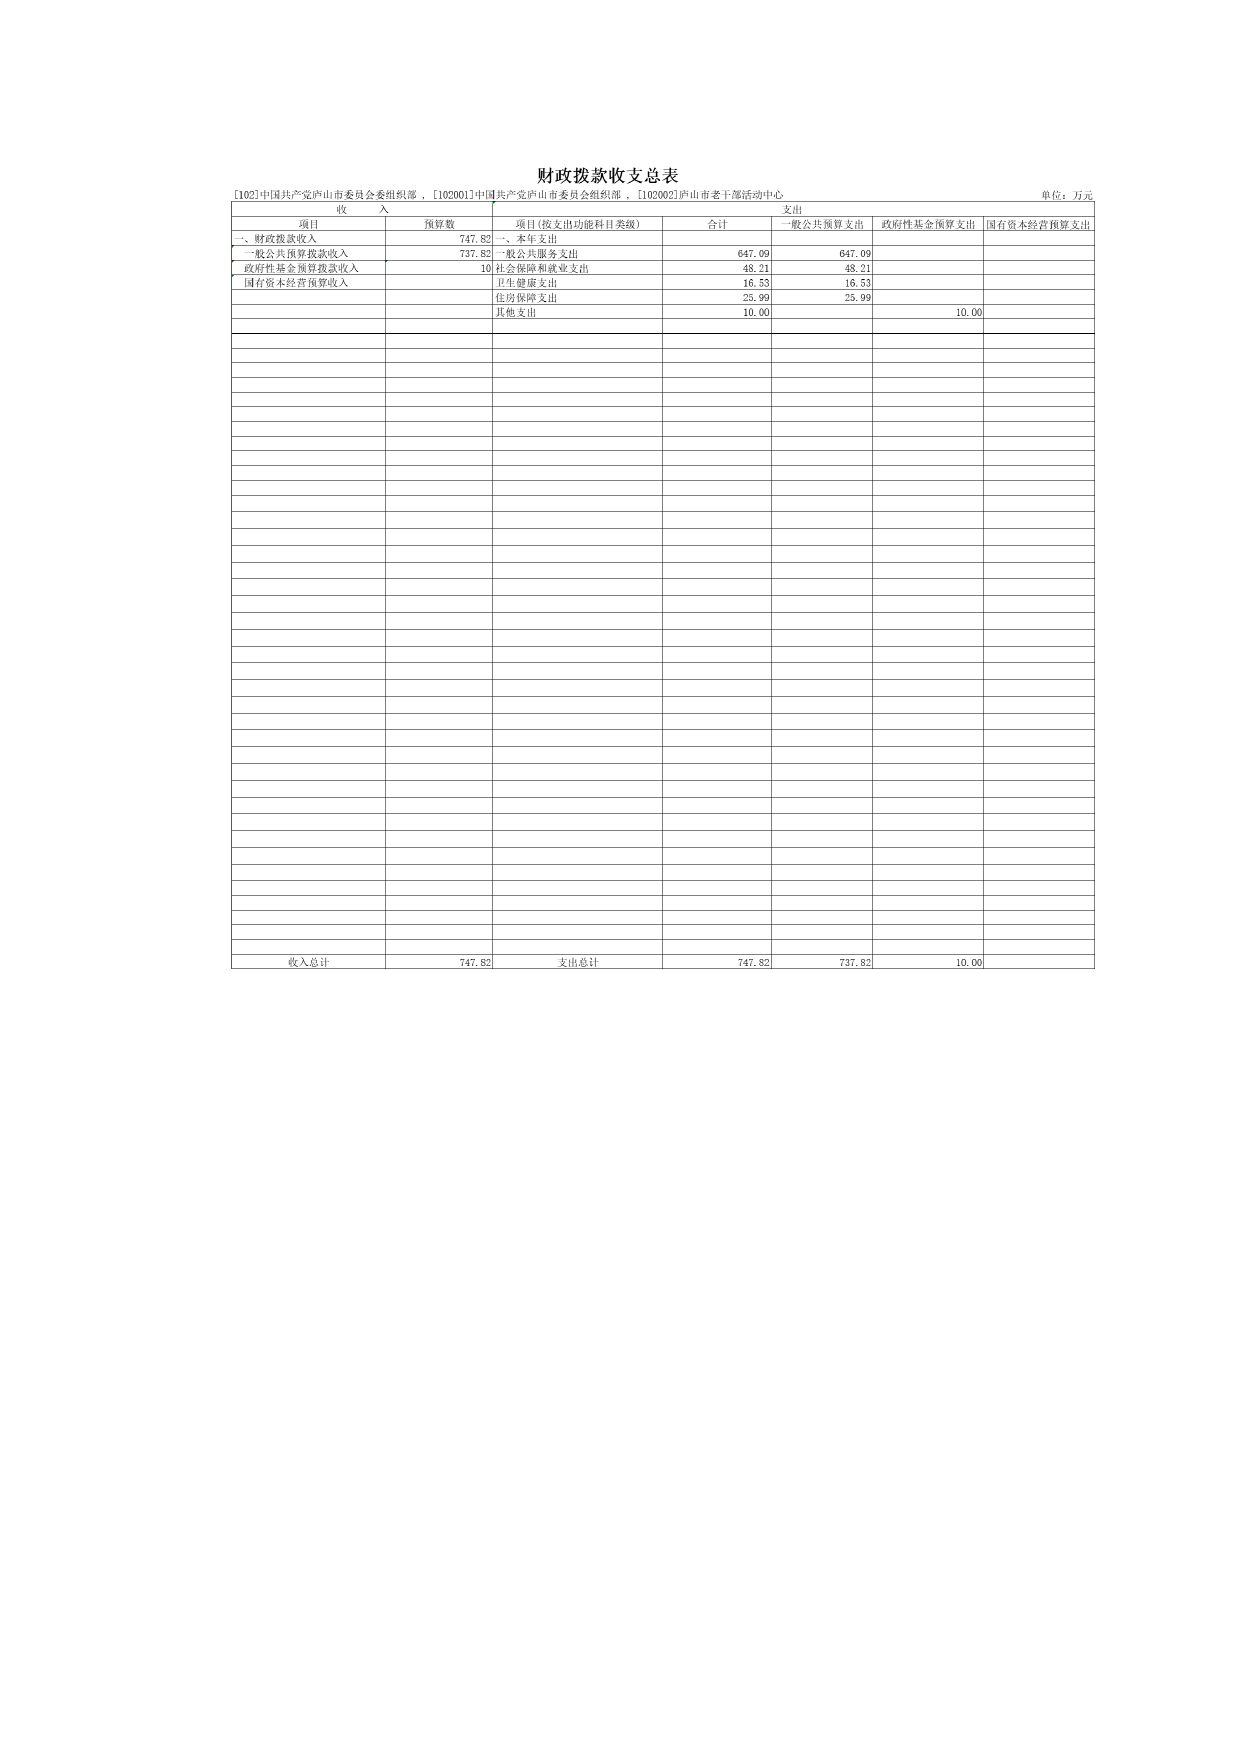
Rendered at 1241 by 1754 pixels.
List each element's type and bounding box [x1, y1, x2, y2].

picture [231, 162, 1095, 969]
